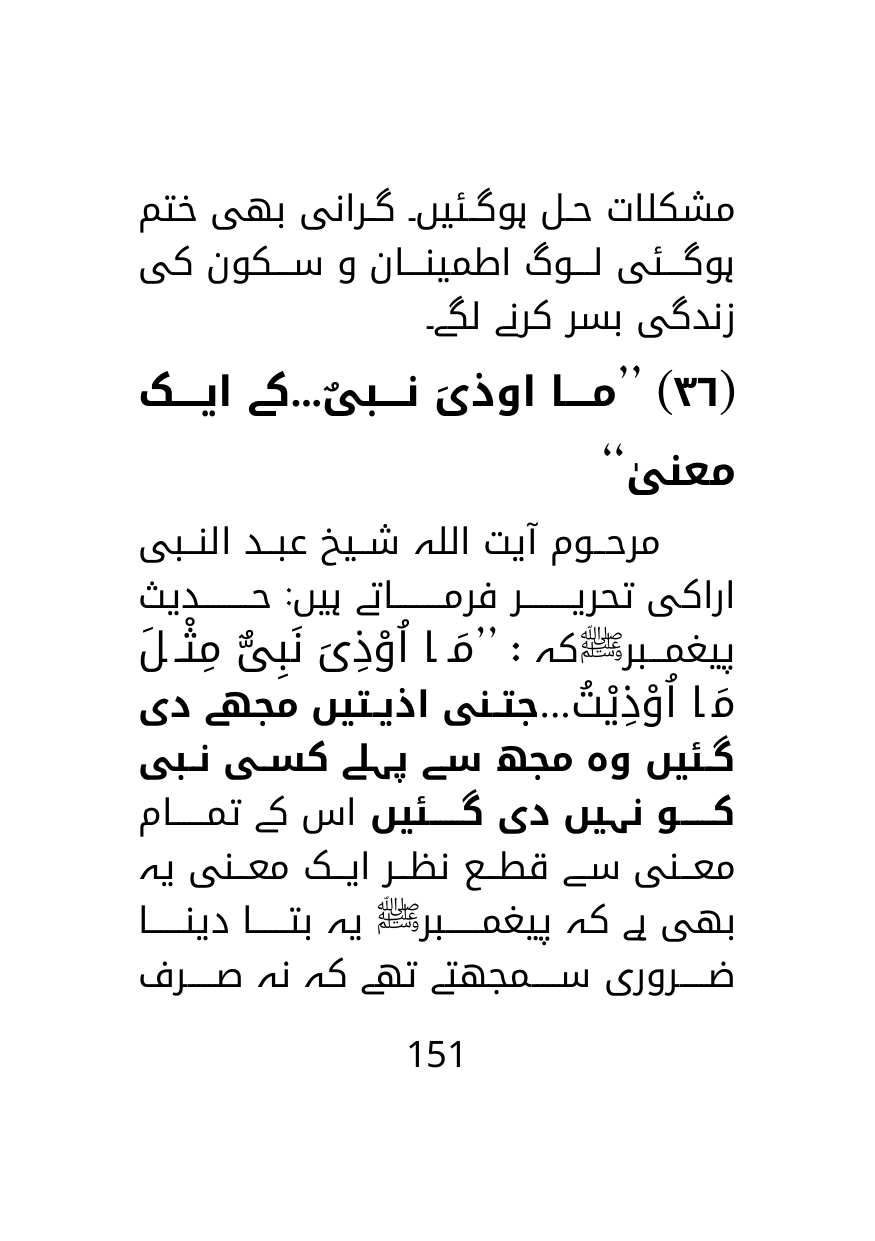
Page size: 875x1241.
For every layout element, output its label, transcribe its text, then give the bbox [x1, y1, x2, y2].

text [138, 178, 736, 341]
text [138, 511, 736, 999]
subtitle (۳۶) ’’ما اوذیَ نبیٌ...کے ایک معنیٰ‘‘ [138, 353, 736, 511]
